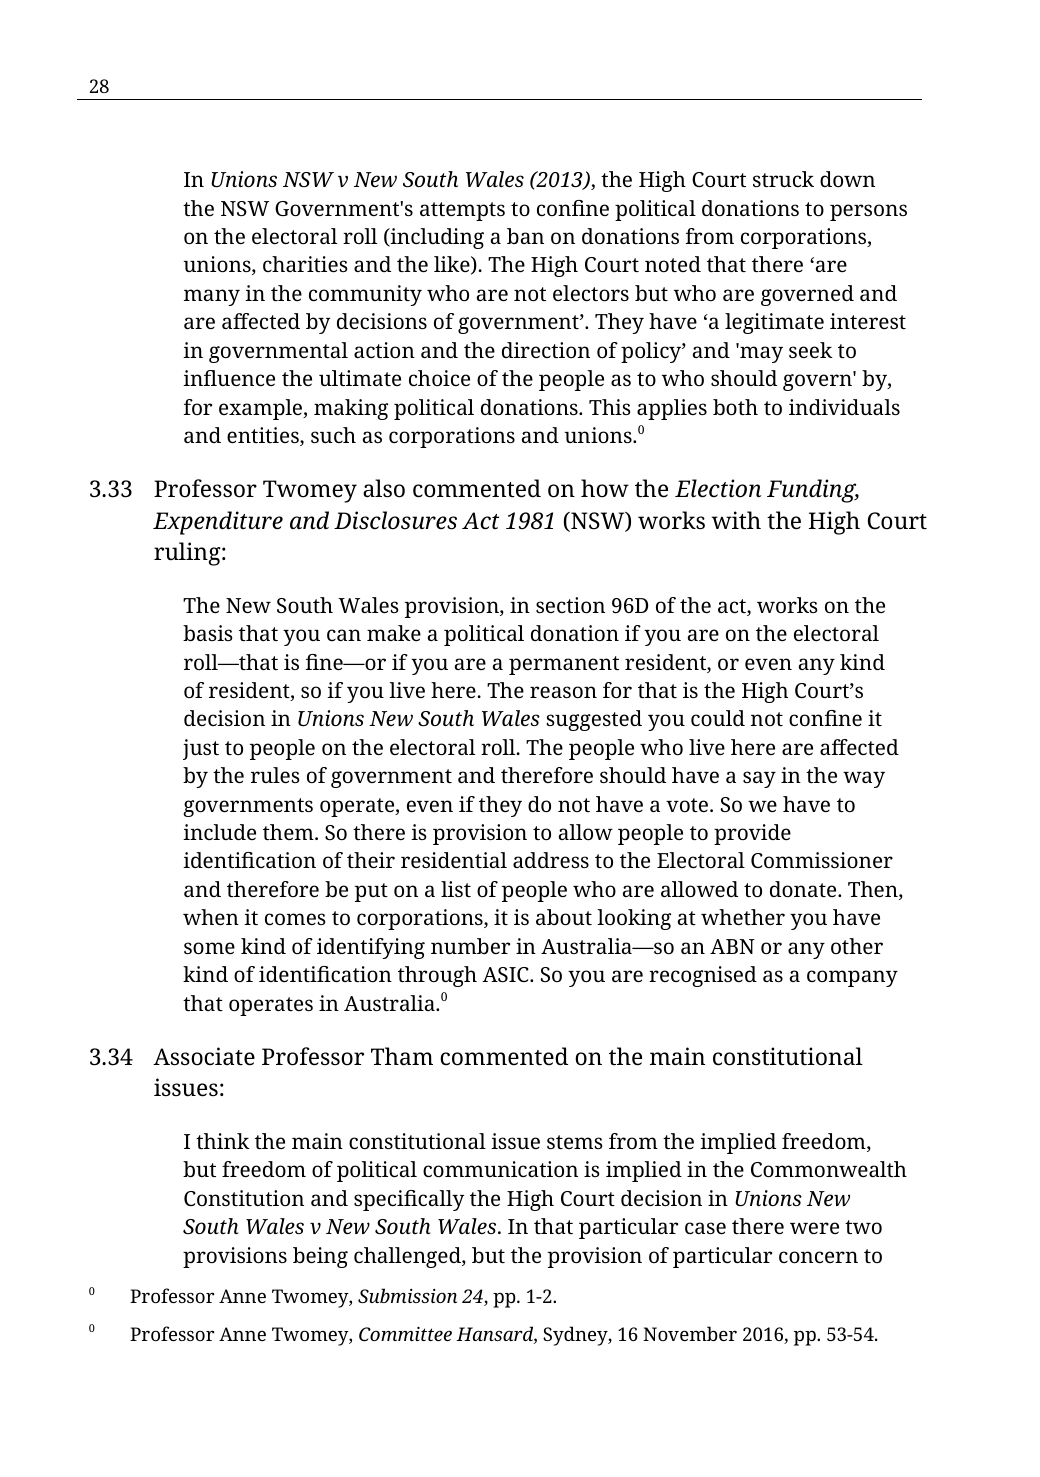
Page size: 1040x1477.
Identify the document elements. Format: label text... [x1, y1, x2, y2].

text In Unions NSW v New South Wales (2013), the High Court struck down the NSW Government's attempts to confine political donations to persons on the electoral roll (including a ban on donations from corporations, unions, charities and the like). The High Court noted that there ‘are many in the community who are not electors but who are governed and are affected by decisions of government’. They have ‘a legitimate interest in governmental action and the direction of policy’ and 'may seek to influence the ultimate choice of the people as to who should govern' by, for example, making political donations. This applies both to individuals and entities, such as corporations and unions. [183, 165, 909, 450]
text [183, 1127, 909, 1269]
text The New South Wales provision, in section 96D of the act, works on the basis that you can make a political donation if you are on the electoral roll—that is fine—or if you are a permanent resident, or even any kind of resident, so if you live here. The reason for that is the High Court’s decision in Unions New South Wales suggested you could not confine it just to people on the electoral roll. The people who live here are affected by the rules of government and therefore should have a say in the way governments operate, even if they do not have a vote. So we have to include them. So there is provision to allow people to provide identification of their residential address to the Electoral Commissioner and therefore be put on a list of people who are allowed to donate. Then, when it comes to corporations, it is about looking at whether you have some kind of identifying number in Australia—so an ABN or any other kind of identification through ASIC. So you are recognised as a company that operates in Australia. [183, 591, 909, 1017]
text 3.33 Professor Twomey also commented on how the Election Funding, Expenditure and Disclosures Act 1981 (NSW) works with the High Court ruling: [88, 473, 933, 567]
text 3.34 Associate Professor Tham commented on the main constitutional issues: [88, 1041, 933, 1103]
